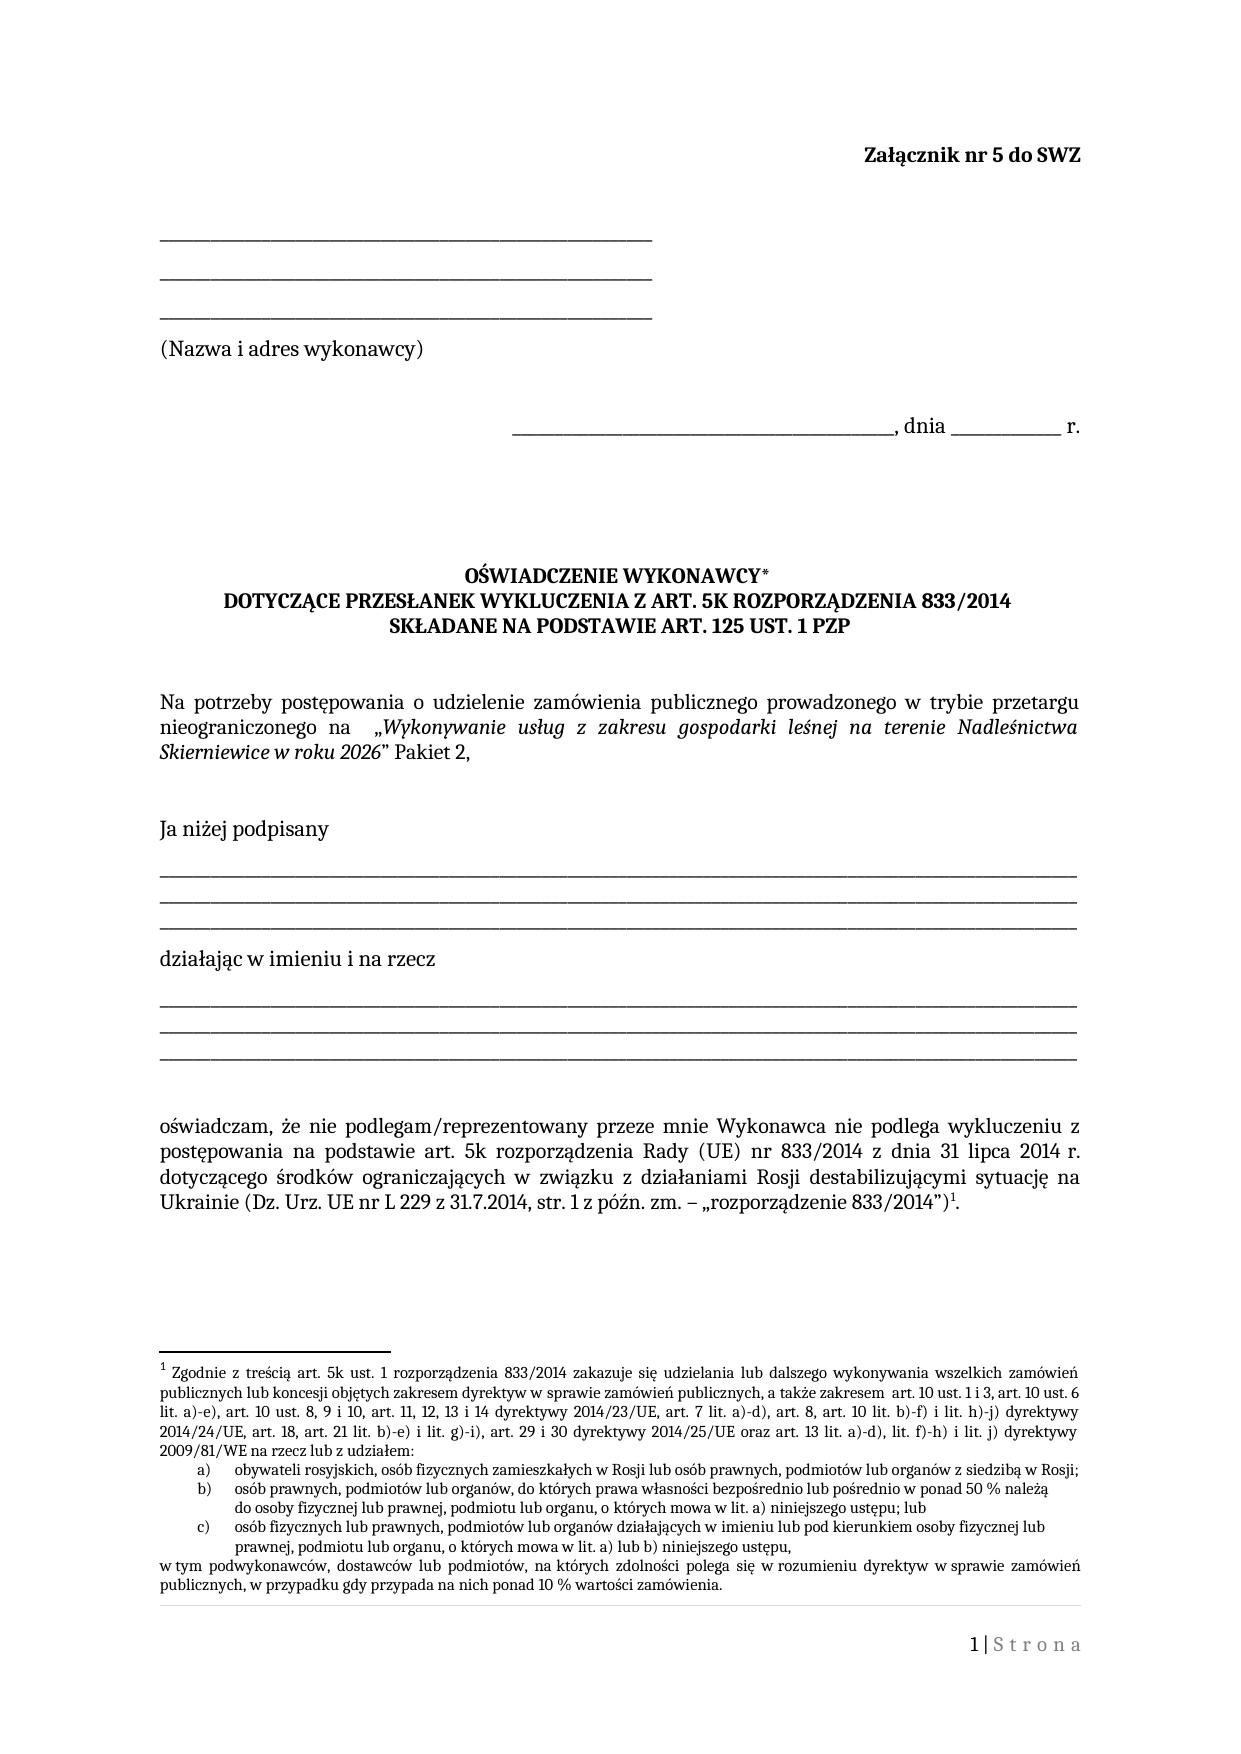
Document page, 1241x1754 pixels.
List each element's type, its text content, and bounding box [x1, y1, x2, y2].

text __________________________________________________________ [159, 258, 1081, 284]
text oświadczam, że nie podlegam/reprezentowany przeze mnie Wykonawca nie podlega wykluczeniu z postępowania na podstawie art. 5k rozporządzenia Rady (UE) nr 833/2014 z dnia 31 lipca 2014 r. dotyczącego środków ograniczających w związku z działaniami Rosji destabilizującymi sytuację na Ukrainie (Dz. Urz. UE nr L 229 z 31.7.2014, str. 1 z późn. zm. – „rozporządzenie 833/2014”). [159, 1114, 1081, 1215]
text Ja niżej podpisany [159, 816, 1081, 842]
text Na potrzeby postępowania o udzielenie zamówienia publicznego prowadzonego w trybie przetargu nieograniczonego na „Wykonywanie usług z zakresu gospodarki leśnej na terenie Nadleśnictwa Skierniewice w roku 2026” Pakiet 2, [159, 690, 1081, 765]
text ____________________________________________________________________________________________________________________________________________________________________________________________________________________________________________________________________________________________________________________________________ [159, 985, 1081, 1064]
text Załącznik nr 5 do SWZ [159, 142, 1081, 168]
text _____________________________________________, dnia _____________ r. [159, 413, 1081, 439]
text OŚWIADCZENIE WYKONAWCY* DOTYCZĄCE PRZESŁANEK WYKLUCZENIA Z ART. 5K ROZPORZĄDZENIA 833/2014 SKŁADANE NA PODSTAWIE ART. 125 UST. 1 PZP [159, 564, 1081, 639]
text (Nazwa i adres wykonawcy) [159, 336, 1081, 362]
text działając w imieniu i na rzecz [159, 946, 1081, 972]
text __________________________________________________________ [159, 219, 1081, 245]
text ____________________________________________________________________________________________________________________________________________________________________________________________________________________________________________________________________________________________________________________________________ [159, 854, 1081, 933]
text __________________________________________________________ [159, 297, 1081, 323]
